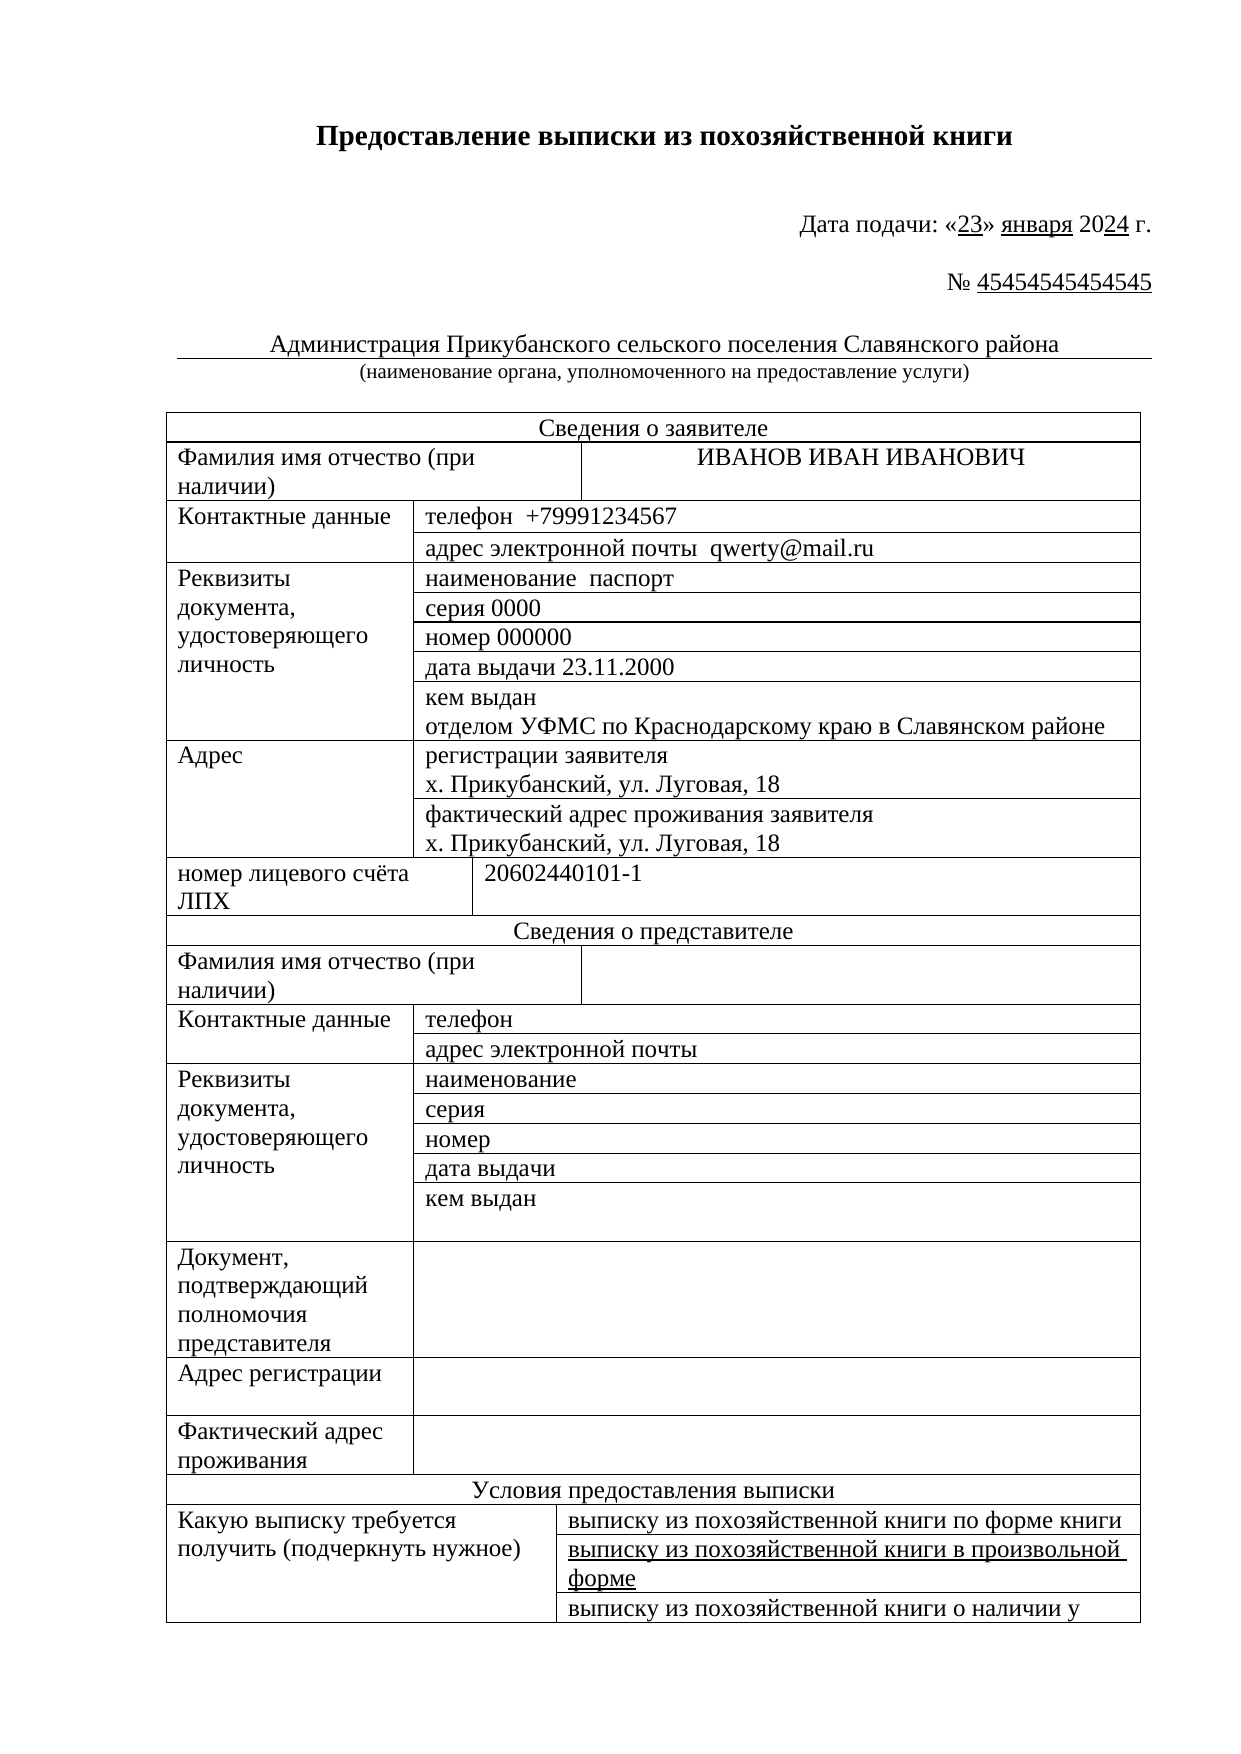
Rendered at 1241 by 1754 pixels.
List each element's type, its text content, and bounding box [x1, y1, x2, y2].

table_cell Фамилия имя отчество (при наличии) [167, 443, 581, 500]
table_cell дата выдачи [414, 1154, 1140, 1182]
table_header Сведения о заявителе [167, 413, 1140, 441]
table_cell 20602440101-1 [473, 858, 1140, 915]
table_cell дата выдачи 23.11.2000 [414, 652, 1140, 681]
table_cell Адрес [167, 741, 413, 857]
table_cell выписку из похозяйственной книги по форме книги [557, 1505, 1140, 1533]
table_cell серия 0000 [414, 593, 1140, 621]
table_cell Фактический адрес проживания [167, 1416, 413, 1474]
table_cell Адрес регистрации [167, 1358, 413, 1415]
table_cell Контактные данные [167, 501, 413, 562]
table_cell адрес электронной почты [414, 1034, 1140, 1063]
table_cell телефон +79991234567 [414, 501, 1140, 532]
table_cell ИВАНОВ ИВАН ИВАНОВИЧ [582, 443, 1140, 500]
table_cell наименование [414, 1064, 1140, 1093]
text Предоставление выписки из похозяйственной книги [177, 118, 1152, 152]
table_cell телефон [414, 1005, 1140, 1033]
table_cell Какую выписку требуется получить (подчеркнуть нужное) [167, 1505, 556, 1622]
table_cell номер 000000 [414, 623, 1140, 651]
table_cell кем выдан [414, 1183, 1140, 1241]
table_cell кем выдан отделом УФМС по Краснодарскому краю в Славянском районе [414, 682, 1140, 739]
table_cell [582, 946, 1140, 1003]
table_cell [414, 1242, 1140, 1357]
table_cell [557, 1593, 1140, 1622]
table_header Администрация Прикубанского сельского поселения Славянского района [177, 329, 1152, 358]
table_cell регистрации заявителя х. Прикубанский, ул. Луговая, 18 [414, 741, 1140, 798]
table_cell [414, 1358, 1140, 1415]
table_cell Фамилия имя отчество (при наличии) [167, 946, 581, 1003]
table_cell адрес электронной почты qwerty@mail.ru [414, 533, 1140, 562]
table_cell выписку из похозяйственной книги в произвольной форме [557, 1535, 1140, 1592]
table_cell Реквизиты документа, удостоверяющего личность [167, 1064, 413, 1241]
table_cell (наименование органа, уполномоченного на предоставление услуги) [177, 359, 1152, 383]
table_cell Условия предоставления выписки [167, 1475, 1140, 1504]
table_cell Реквизиты документа, удостоверяющего личность [167, 563, 413, 739]
table_cell Контактные данные [167, 1005, 413, 1063]
table_cell [414, 1416, 1140, 1474]
text Дата подачи: «23» января 2024 г. [177, 209, 1152, 238]
table_cell фактический адрес проживания заявителя х. Прикубанский, ул. Луговая, 18 [414, 799, 1140, 857]
table_cell наименование паспорт [414, 563, 1140, 592]
table_cell Сведения о представителе [167, 916, 1140, 945]
table_cell номер лицевого счёта ЛПХ [167, 858, 472, 915]
table_cell серия [414, 1094, 1140, 1123]
table_cell Документ, подтверждающий полномочия представителя [167, 1242, 413, 1357]
text № 45454545454545 [177, 267, 1152, 295]
table_cell номер [414, 1124, 1140, 1152]
